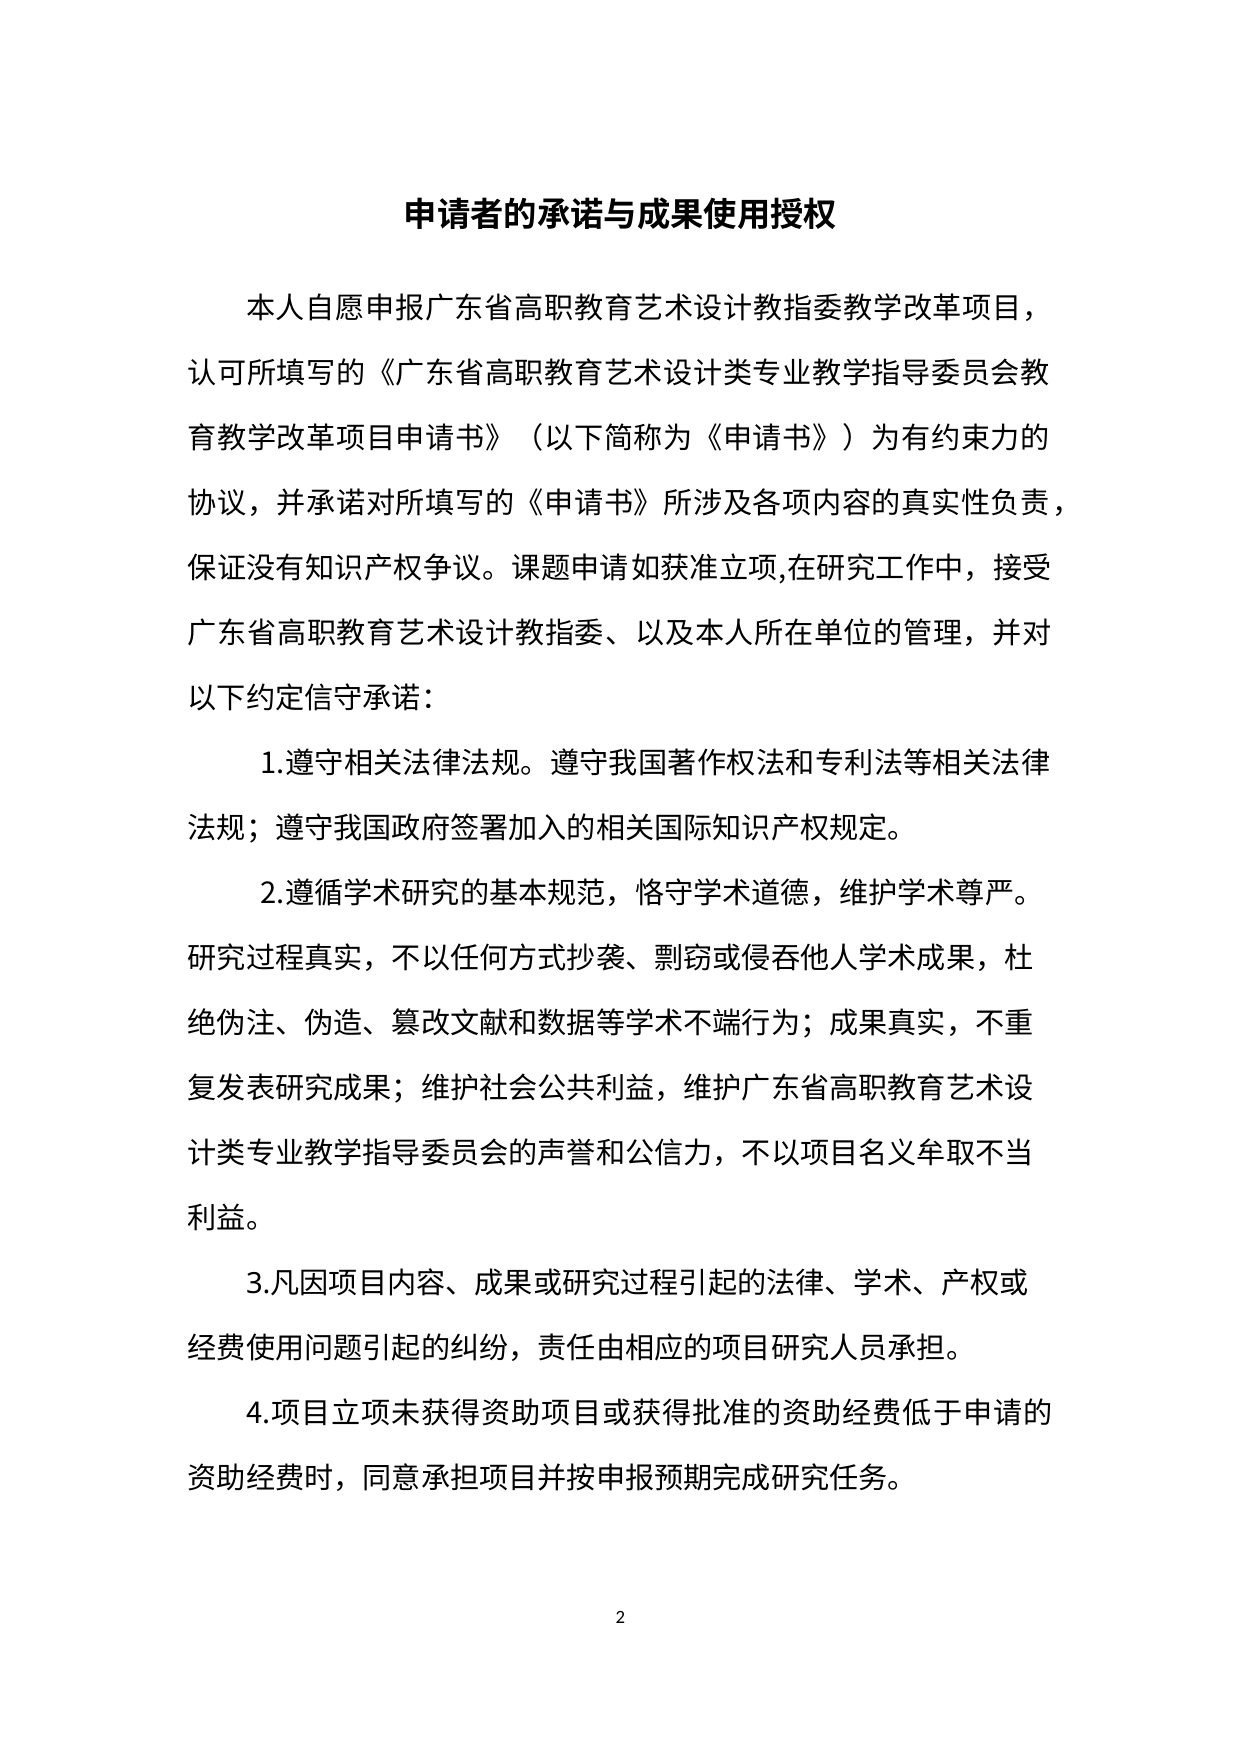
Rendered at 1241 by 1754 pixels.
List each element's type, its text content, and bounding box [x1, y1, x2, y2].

text 申请者的承诺与成果使用授权 [187, 179, 1053, 244]
text 1.遵守相关法律法规。遵守我国著作权法和专利法等相关法律法规；遵守我国政府签署加入的相关国际知识产权规定。 [187, 728, 1053, 858]
text 3.凡因项目内容、成果或研究过程引起的法律、学术、产权或经费使用问题引起的纠纷，责任由相应的项目研究人员承担。 [187, 1248, 1053, 1378]
text 本人自愿申报广东省高职教育艺术设计教指委教学改革项目，认可所填写的《广东省高职教育艺术设计类专业教学指导委员会教育教学改革项目申请书》（以下简称为《申请书》）为有约束力的协议，并承诺对所填写的《申请书》所涉及各项内容的真实性负责，保证没有知识产权争议。课题申请如获准立项,在研究工作中，接受广东省高职教育艺术设计教指委、以及本人所在单位的管理，并对以下约定信守承诺： [187, 273, 1053, 728]
text 2.遵循学术研究的基本规范，恪守学术道德，维护学术尊严。研究过程真实，不以任何方式抄袭、剽窃或侵吞他人学术成果，杜绝伪注、伪造、篡改文献和数据等学术不端行为；成果真实，不重复发表研究成果；维护社会公共利益，维护广东省高职教育艺术设计类专业教学指导委员会的声誉和公信力，不以项目名义牟取不当利益。 [187, 858, 1053, 1248]
text 4.项目立项未获得资助项目或获得批准的资助经费低于申请的资助经费时，同意承担项目并按申报预期完成研究任务。 [187, 1378, 1053, 1508]
